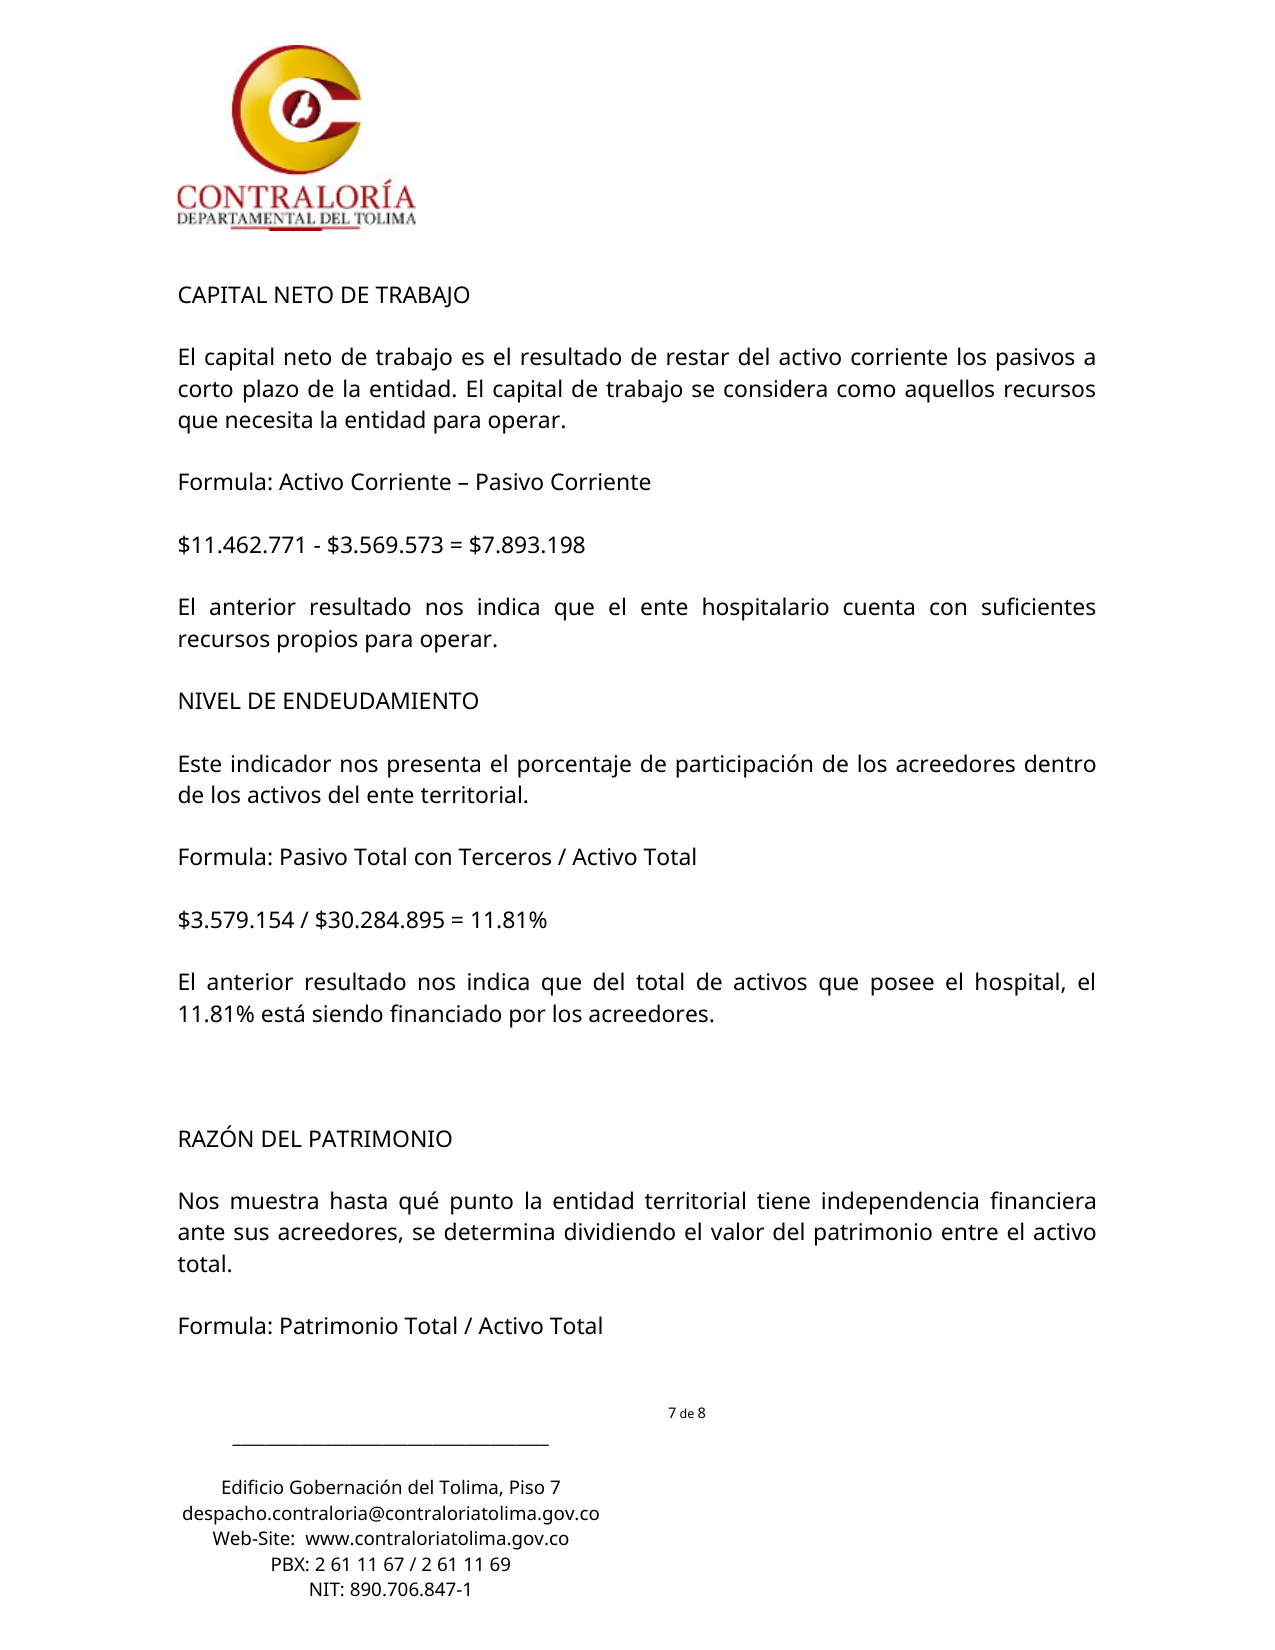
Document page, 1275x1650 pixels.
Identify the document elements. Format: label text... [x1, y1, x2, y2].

text Este indicador nos presenta el porcentaje de participación de los acreedores dentro de los activos del ente territorial. [177, 747, 1098, 810]
text $11.462.771 - $3.569.573 = $7.893.198 [177, 529, 1098, 560]
text $3.579.154 / $30.284.895 = 11.81% [177, 904, 1098, 935]
text El anterior resultado nos indica que del total de activos que posee el hospital, el 11.81% está siendo financiado por los acreedores. [177, 966, 1098, 1029]
text NIVEL DE ENDEUDAMIENTO [177, 685, 1098, 716]
text Formula: Patrimonio Total / Activo Total [177, 1310, 1098, 1341]
picture [177, 45, 417, 231]
text CAPITAL NETO DE TRABAJO [177, 279, 1098, 310]
text El capital neto de trabajo es el resultado de restar del activo corriente los pasivos a corto plazo de la entidad. El capital de trabajo se considera como aquellos recursos que necesita la entidad para operar. [177, 341, 1098, 435]
text El anterior resultado nos indica que el ente hospitalario cuenta con suficientes recursos propios para operar. [177, 591, 1098, 654]
text Formula: Pasivo Total con Terceros / Activo Total [177, 841, 1098, 872]
text Nos muestra hasta qué punto la entidad territorial tiene independencia financiera ante sus acreedores, se determina dividiendo el valor del patrimonio entre el activo total. [177, 1185, 1098, 1279]
text RAZÓN DEL PATRIMONIO [177, 1122, 1098, 1154]
text Formula: Activo Corriente – Pasivo Corriente [177, 466, 1098, 497]
